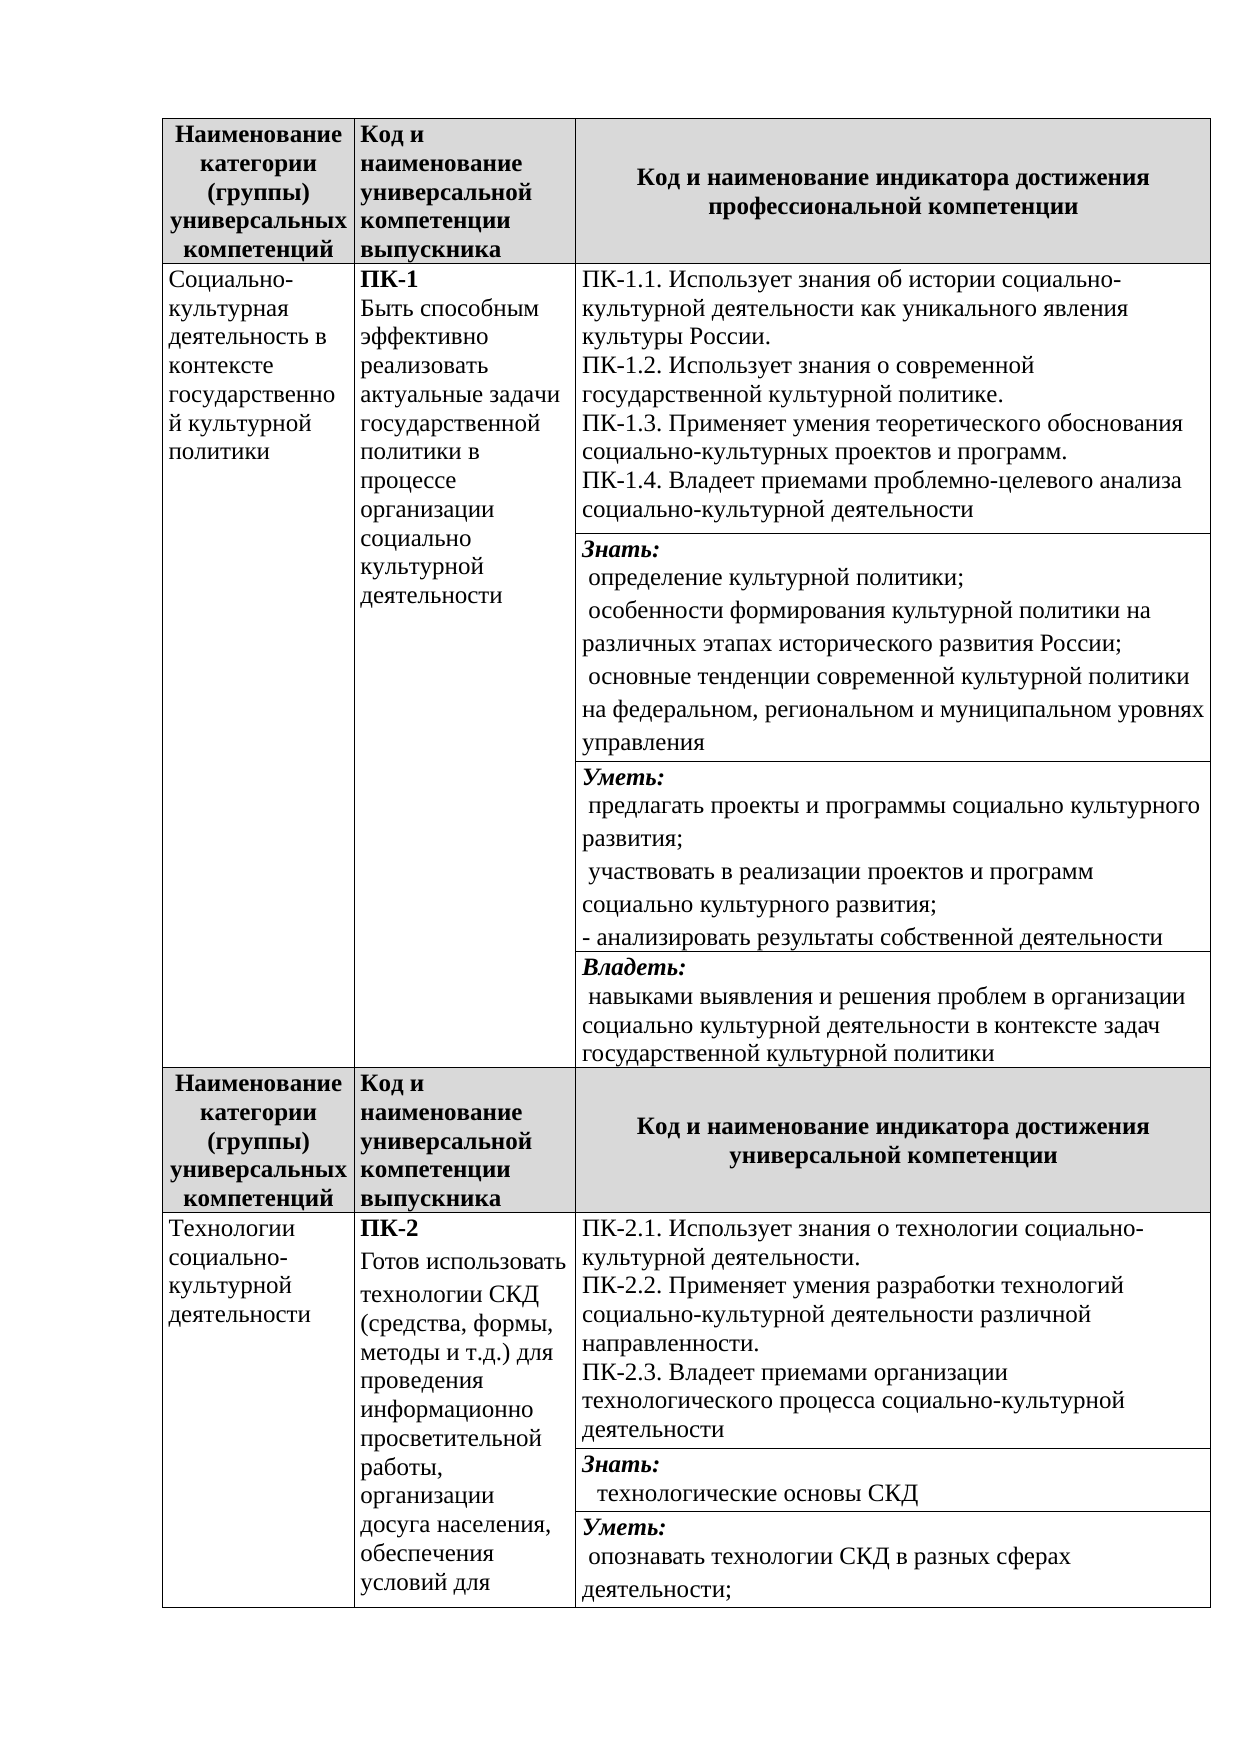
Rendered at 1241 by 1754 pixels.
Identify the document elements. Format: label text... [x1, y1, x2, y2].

table_cell Код и наименование универсальной компетенции выпускника [355, 1068, 575, 1212]
table_cell Знать: определение культурной политики; особенности формирования культурной политики на различных этапах исторического развития России; основные тенденции современной культурной политики на федеральном, региональном и муниципальном уровнях управления [576, 534, 1210, 761]
table_cell ПК-2.1. Использует знания о технологии социально-культурной деятельности. ПК-2.2. Применяет умения разработки технологий социально-культурной деятельности различной направленности. ПК-2.3. Владеет приемами организации технологического процесса социально-культурной деятельности [576, 1213, 1210, 1448]
table_cell Социально-культурная деятельность в контексте государственной культурной политики [163, 264, 354, 1067]
table_header Код и наименование универсальной компетенции выпускника [355, 119, 575, 263]
table_cell Знать: технологические основы СКД [576, 1449, 1210, 1511]
table_cell Уметь: предлагать проекты и программы социально культурного развития; участвовать в реализации проектов и программ социально культурного развития; - анализировать результаты собственной деятельности [576, 762, 1210, 951]
table_cell Уметь: опознавать технологии СКД в разных сферах деятельности; различать особенности технологий СКД в разных сферах деятельности [576, 1512, 1210, 1607]
table_cell Код и наименование индикатора достижения универсальной компетенции [576, 1068, 1210, 1212]
table_cell Наименование категории (группы) универсальных компетенций [163, 1068, 354, 1212]
table_cell ПК-1.1. Использует знания об истории социально-культурной деятельности как уникального явления культуры России. ПК-1.2. Использует знания о современной государственной культурной политике. ПК-1.3. Применяет умения теоретического обоснования социально-культурных проектов и программ. ПК-1.4. Владеет приемами проблемно-целевого анализа социально-культурной деятельности [576, 264, 1210, 533]
table_header Код и наименование индикатора достижения профессиональной компетенции [576, 119, 1210, 263]
table_cell ПК-1 Быть способным эффективно реализовать актуальные задачи государственной политики в процессе организации социально культурной деятельности [355, 264, 575, 1067]
table_cell Технологии социально-культурной деятельности [163, 1213, 354, 1607]
table_cell Владеть: навыками выявления и решения проблем в организации социально культурной деятельности в контексте задач государственной культурной политики [576, 952, 1210, 1067]
table_header Наименование категории (группы) универсальных компетенций [163, 119, 354, 263]
table_cell ПК-2 Готов использовать технологии СКД (средства, формы, методы и т.д.) для проведения информационно просветительной работы, организации досуга населения, обеспечения условий для реализации социально культурных инициатив, патриотического воспитания [355, 1213, 575, 1607]
